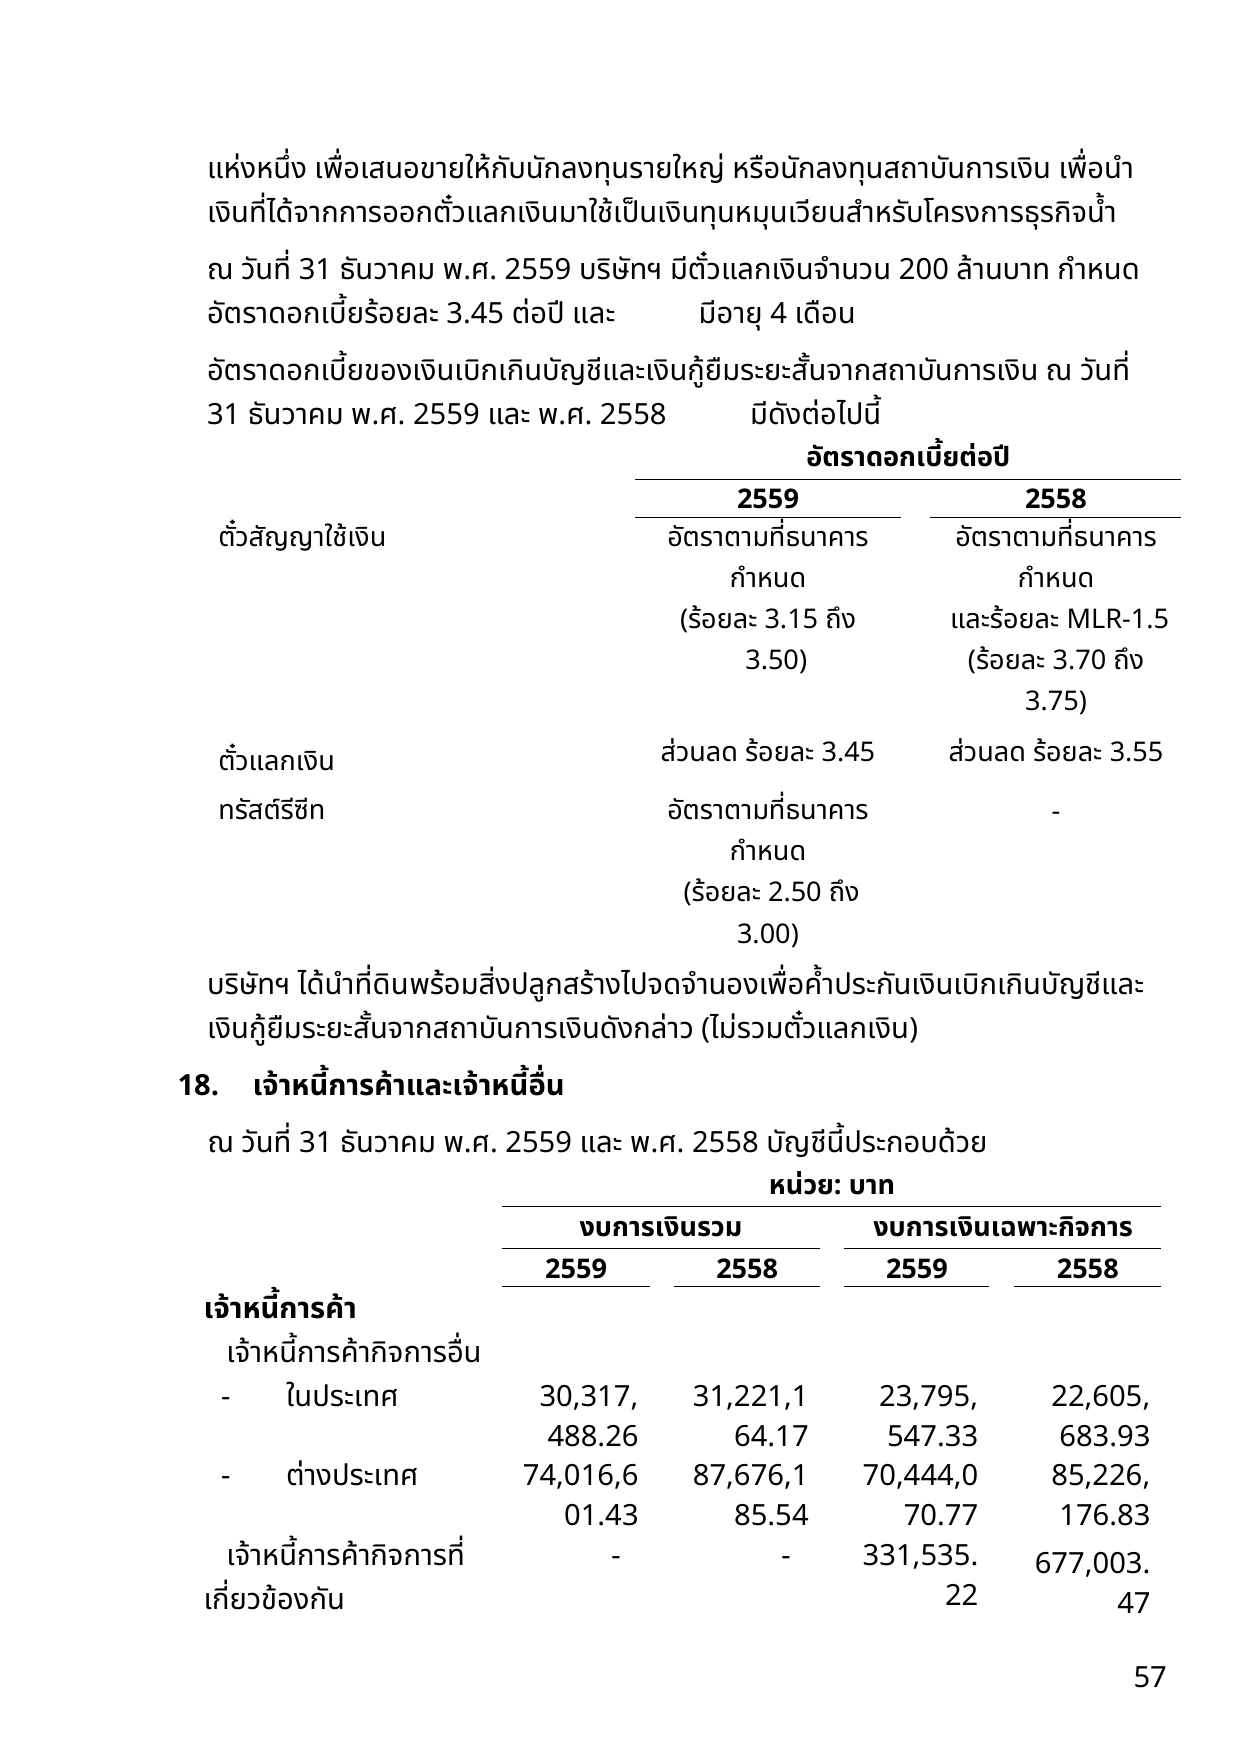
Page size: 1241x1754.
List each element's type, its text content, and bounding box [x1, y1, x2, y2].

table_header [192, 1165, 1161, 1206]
text ณ วันที่ 31 ธันวาคม พ.ศ. 2559 และ พ.ศ. 2558 บัญชีนี้ประกอบด้วย [207, 1121, 1172, 1165]
text อัตราดอกเบี้ยของเงินเบิกเกินบัญชีและเงินกู้ยืมระยะสั้นจากสถาบันการเงิน ณ วันที่ 31 ธันวาคม พ.ศ. 2559 และ พ.ศ. 2558 มีดังต่อไปนี้ [207, 349, 1168, 438]
list เจ้าหนี้การค้าและเจ้าหนี้อื่น [177, 1064, 1172, 1108]
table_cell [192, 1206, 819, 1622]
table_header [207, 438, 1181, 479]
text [207, 148, 1168, 236]
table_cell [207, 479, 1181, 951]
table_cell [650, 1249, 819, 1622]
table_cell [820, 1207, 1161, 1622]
text ณ วันที่ 31 ธันวาคม พ.ศ. 2559 บริษัทฯ มีตั๋วแลกเงินจำนวน 200 ล้านบาท กำหนดอัตราดอกเบี้ยร้อยละ 3.45 ต่อปี และ มีอายุ 4 เดือน [207, 248, 1168, 337]
text บริษัทฯ ได้นำที่ดินพร้อมสิ่งปลูกสร้างไปจดจำนองเพื่อค้ำประกันเงินเบิกเกินบัญชีและเงินกู้ยืมระยะสั้นจากสถาบันการเงินดังกล่าว (ไม่รวมตั๋วแลกเงิน) [207, 963, 1168, 1052]
